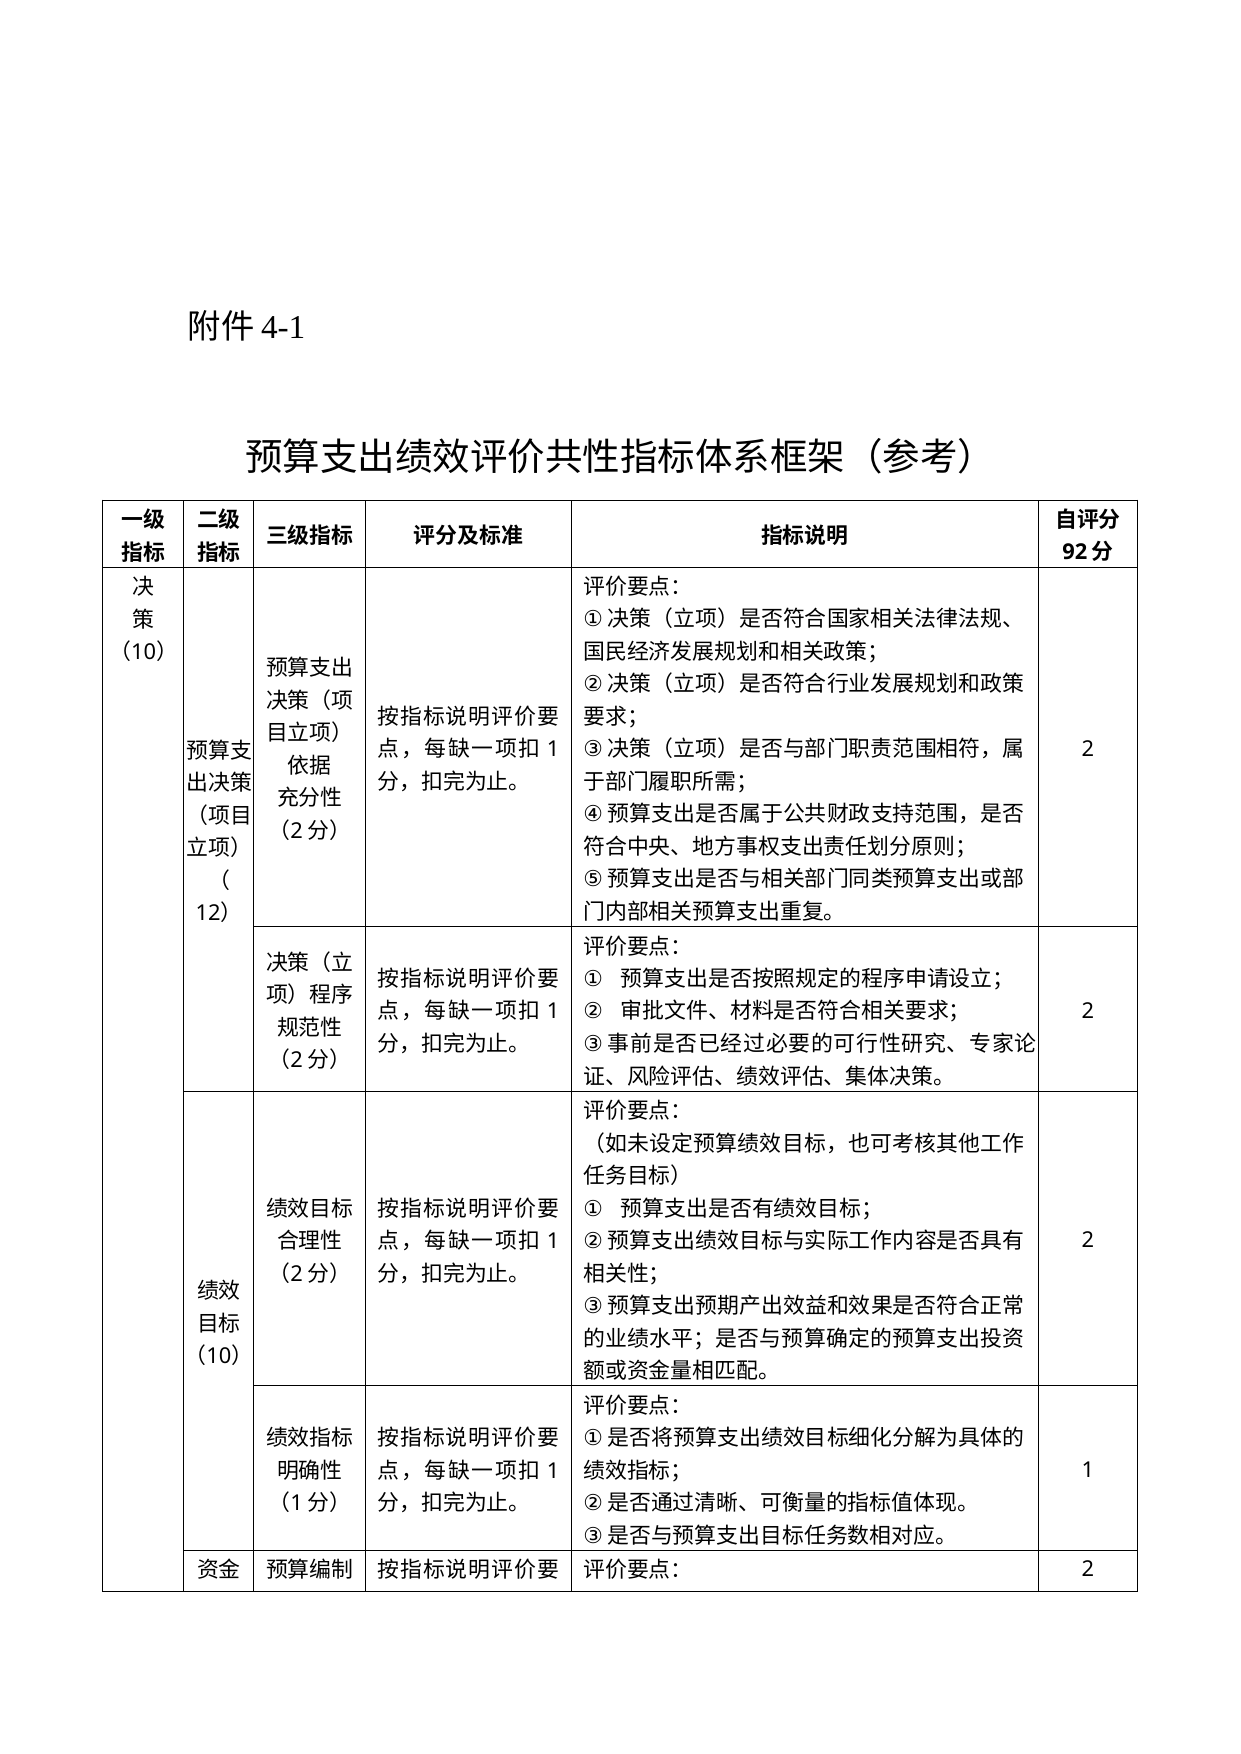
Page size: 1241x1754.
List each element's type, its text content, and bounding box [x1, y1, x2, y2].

table_cell 预算编制 科学性 （2分） [254, 1551, 365, 1591]
table_cell 评价要点： （如未设定预算绩效目标，也可考核其他工作任务目标） 预算支出是否有绩效目标； ②预算支出绩效目标与实际工作内容是否具有相关性； ③预算支出预期产出效益和效果是否符合正常的业绩水平；是否与预算确定的预算支出投资额或资金量相匹配。 [572, 1092, 1038, 1385]
table_header 指标说明 [572, 501, 1038, 567]
table_cell 预算支出决策 （项目立项）（12） [184, 568, 253, 1091]
table_cell 2 [1039, 927, 1137, 1091]
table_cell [572, 1551, 1038, 1591]
table_cell 2 [1039, 568, 1137, 926]
table_cell 决 策 （10） [103, 568, 183, 1591]
table_header 自评分 92分 [1039, 501, 1137, 567]
table_cell 评价要点： ①决策（立项）是否符合国家相关法律法规、国民经济发展规划和相关政策； ②决策（立项）是否符合行业发展规划和政策要求； ③决策（立项）是否与部门职责范围相符，属于部门履职所需； ④预算支出是否属于公共财政支持范围，是否符合中央、地方事权支出责任划分原则； ⑤预算支出是否与相关部门同类预算支出或部门内部相关预算支出重复。 [572, 568, 1038, 926]
table_cell 绩效 目标（10） [184, 1092, 253, 1550]
table_cell 1 [1039, 1386, 1137, 1550]
table_cell 资金 投入（10） [184, 1551, 253, 1591]
table_cell 评价要点： ①是否将预算支出绩效目标细化分解为具体的绩效指标； ②是否通过清晰、可衡量的指标值体现。 ③是否与预算支出目标任务数相对应。 [572, 1386, 1038, 1550]
table_cell 按指标说明评价要点，每缺一项扣1分，扣完为止。 [366, 1386, 571, 1550]
table_header 评分及标准 [366, 501, 571, 567]
table_cell 按指标说明评价要点，每缺一项扣1分，扣完为止。 [366, 1551, 571, 1591]
table_header 三级指标 [254, 501, 365, 567]
table_header 二级 指标 [184, 501, 253, 567]
table_cell 预算支出决策（项目立项）依据 充分性 （2分） [254, 568, 365, 926]
table_cell 决策（立项）程序规范性 （2分） [254, 927, 365, 1091]
table_cell 绩效指标 明确性 （1分） [254, 1386, 365, 1550]
text 附件4-1 [187, 292, 1053, 357]
table_cell 按指标说明评价要点，每缺一项扣1分，扣完为止。 [366, 568, 571, 926]
table_header 一级 指标 [103, 501, 183, 567]
table_cell 评价要点： 预算支出是否按照规定的程序申请设立； 审批文件、材料是否符合相关要求； ③事前是否已经过必要的可行性研究、专家论证、风险评估、绩效评估、集体决策。 [572, 927, 1038, 1091]
table_cell 按指标说明评价要点，每缺一项扣1分，扣完为止。 [366, 1092, 571, 1385]
text 预算支出绩效评价共性指标体系框架（参考） [187, 422, 1053, 487]
table_cell 2 [1039, 1551, 1137, 1591]
table_cell 2 [1039, 1092, 1137, 1385]
table_cell 按指标说明评价要点，每缺一项扣1分，扣完为止。 [366, 927, 571, 1091]
table_cell 绩效目标 合理性 （2分） [254, 1092, 365, 1385]
